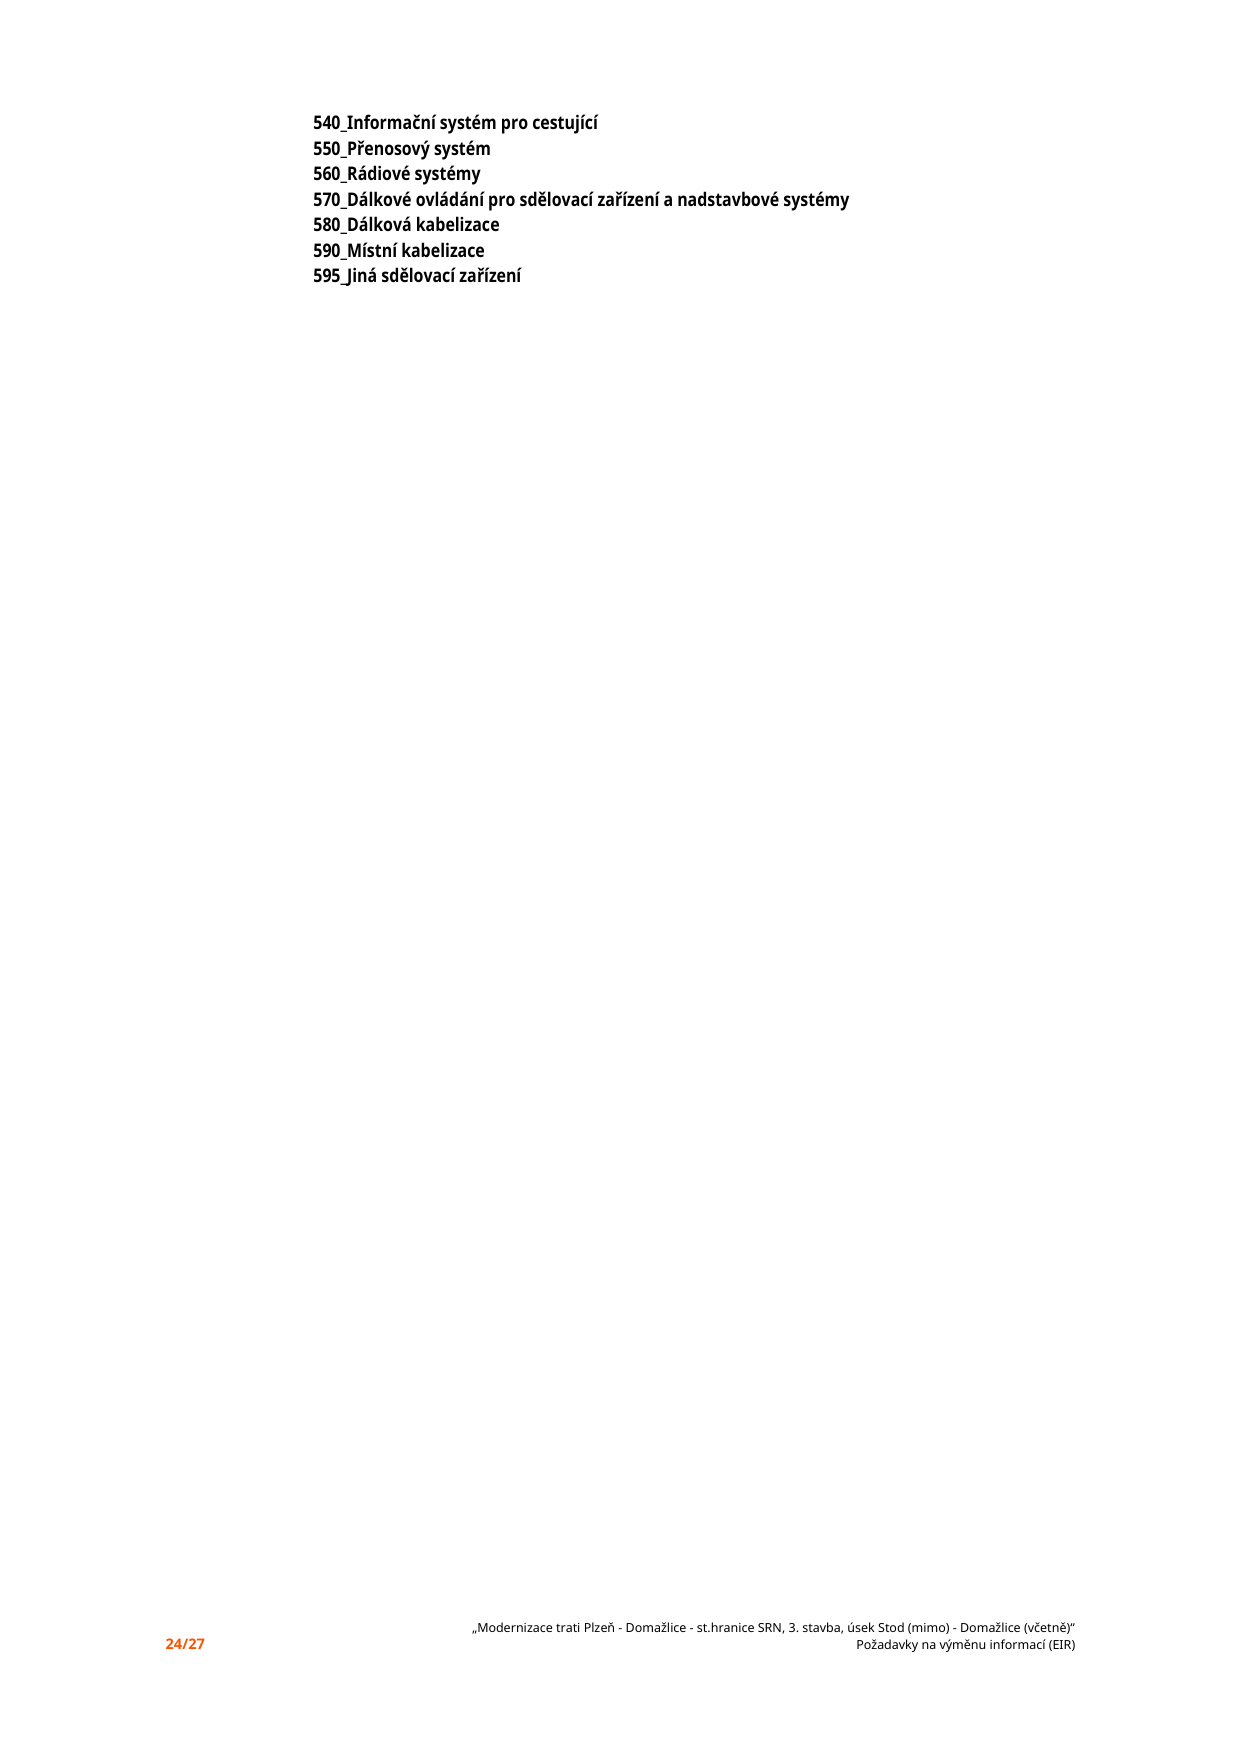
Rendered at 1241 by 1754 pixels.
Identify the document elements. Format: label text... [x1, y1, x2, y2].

text 590_Místní kabelizace [313, 237, 1075, 262]
text 540_Informační systém pro cestující [313, 109, 1075, 135]
text 560_Rádiové systémy [313, 160, 1075, 186]
text 595_Jiná sdělovací zařízení [313, 262, 1075, 288]
text 550_Přenosový systém [313, 135, 1075, 160]
text 570_Dálkové ovládání pro sdělovací zařízení a nadstavbové systémy [313, 186, 1075, 211]
text 580_Dálková kabelizace [313, 211, 1075, 237]
